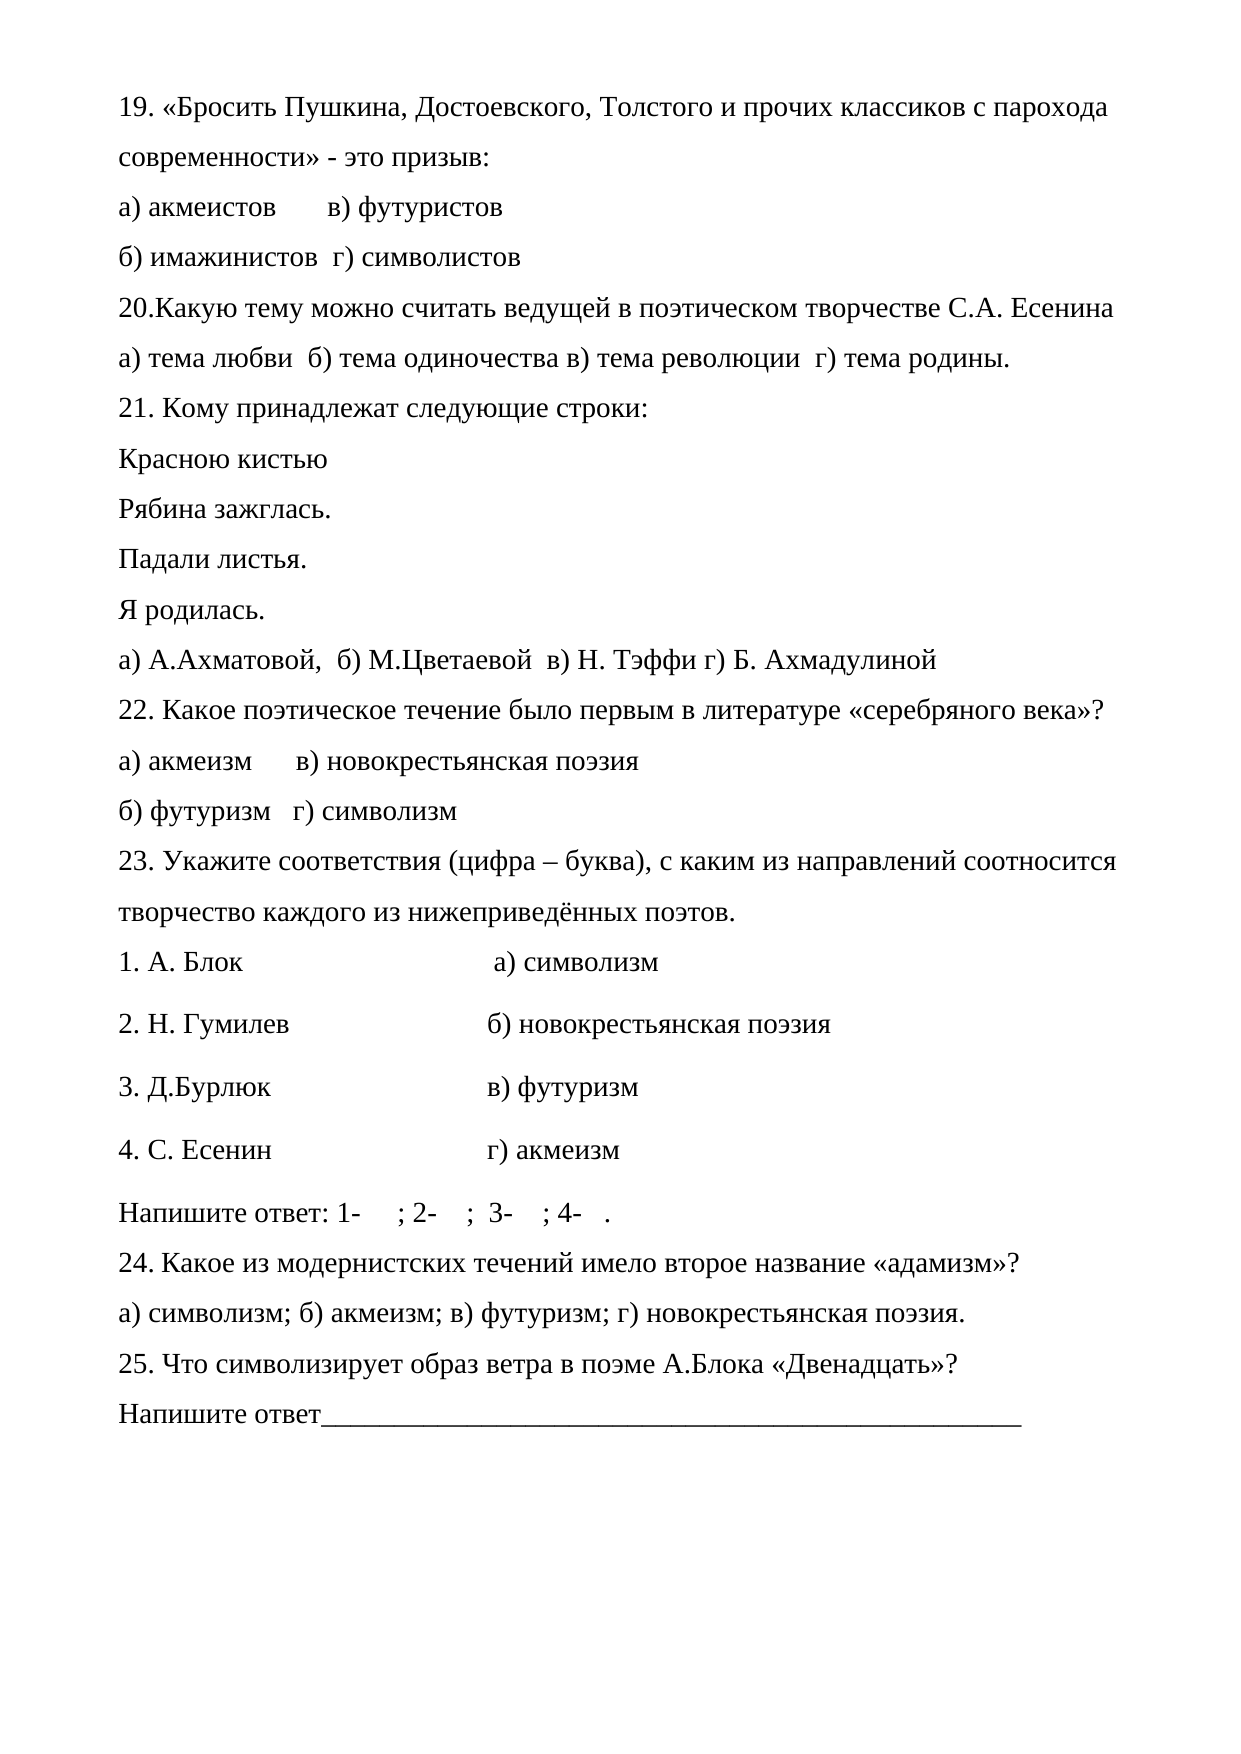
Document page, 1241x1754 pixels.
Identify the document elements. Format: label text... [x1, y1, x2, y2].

text а) акмеизм в) новокрестьянская поэзия б) футуризм г) символизм [118, 743, 1152, 827]
text 22. Какое поэтическое течение было первым в литературе «серебряного века»? [118, 692, 1152, 726]
text а) А.Ахматовой, б) М.Цветаевой в) Н. Тэффи г) Б. Ахмадулиной [118, 642, 1152, 676]
text Падали листья. [118, 541, 1152, 575]
text 20.Какую тему можно считать ведущей в поэтическом творчестве С.А. Есенина [118, 290, 1152, 323]
text 19. «Бросить Пушкина, Достоевского, Толстого и прочих классиков с парохода современности» - это призыв: [118, 89, 1152, 172]
text 1. А. Блок а) символизм [118, 944, 1152, 977]
text 4. С. Есенин г) акмеизм [118, 1132, 1152, 1166]
text 21. Кому принадлежат следующие строки: [118, 391, 1152, 424]
text а) тема любви б) тема одиночества в) тема революции г) тема родины. [118, 340, 1152, 374]
text 24. Какое из модернистских течений имело второе название «адамизм»? [118, 1245, 1152, 1279]
text Рябина зажглась. [118, 491, 1152, 525]
text Напишите ответ: 1- ; 2- ; 3- ; 4- . [118, 1195, 1152, 1228]
text 2. Н. Гумилев б) новокрестьянская поэзия [118, 1007, 1152, 1040]
text Напишите ответ________________________________________________ [118, 1396, 1152, 1429]
text 23. Укажите соответствия (цифра – буква), с каким из направлений соотносится творчество каждого из нижеприведённых поэтов. [118, 843, 1152, 927]
text 3. Д.Бурлюк в) футуризм [118, 1069, 1152, 1103]
text а) акмеистов в) футуристов б) имажинистов г) символистов [118, 189, 1152, 273]
text Я родилась. [118, 592, 1152, 625]
text а) символизм; б) акмеизм; в) футуризм; г) новокрестьянская поэзия. [118, 1295, 1152, 1329]
text Красною кистью [118, 441, 1152, 474]
text 25. Что символизирует образ ветра в поэме А.Блока «Двенадцать»? [118, 1346, 1152, 1379]
